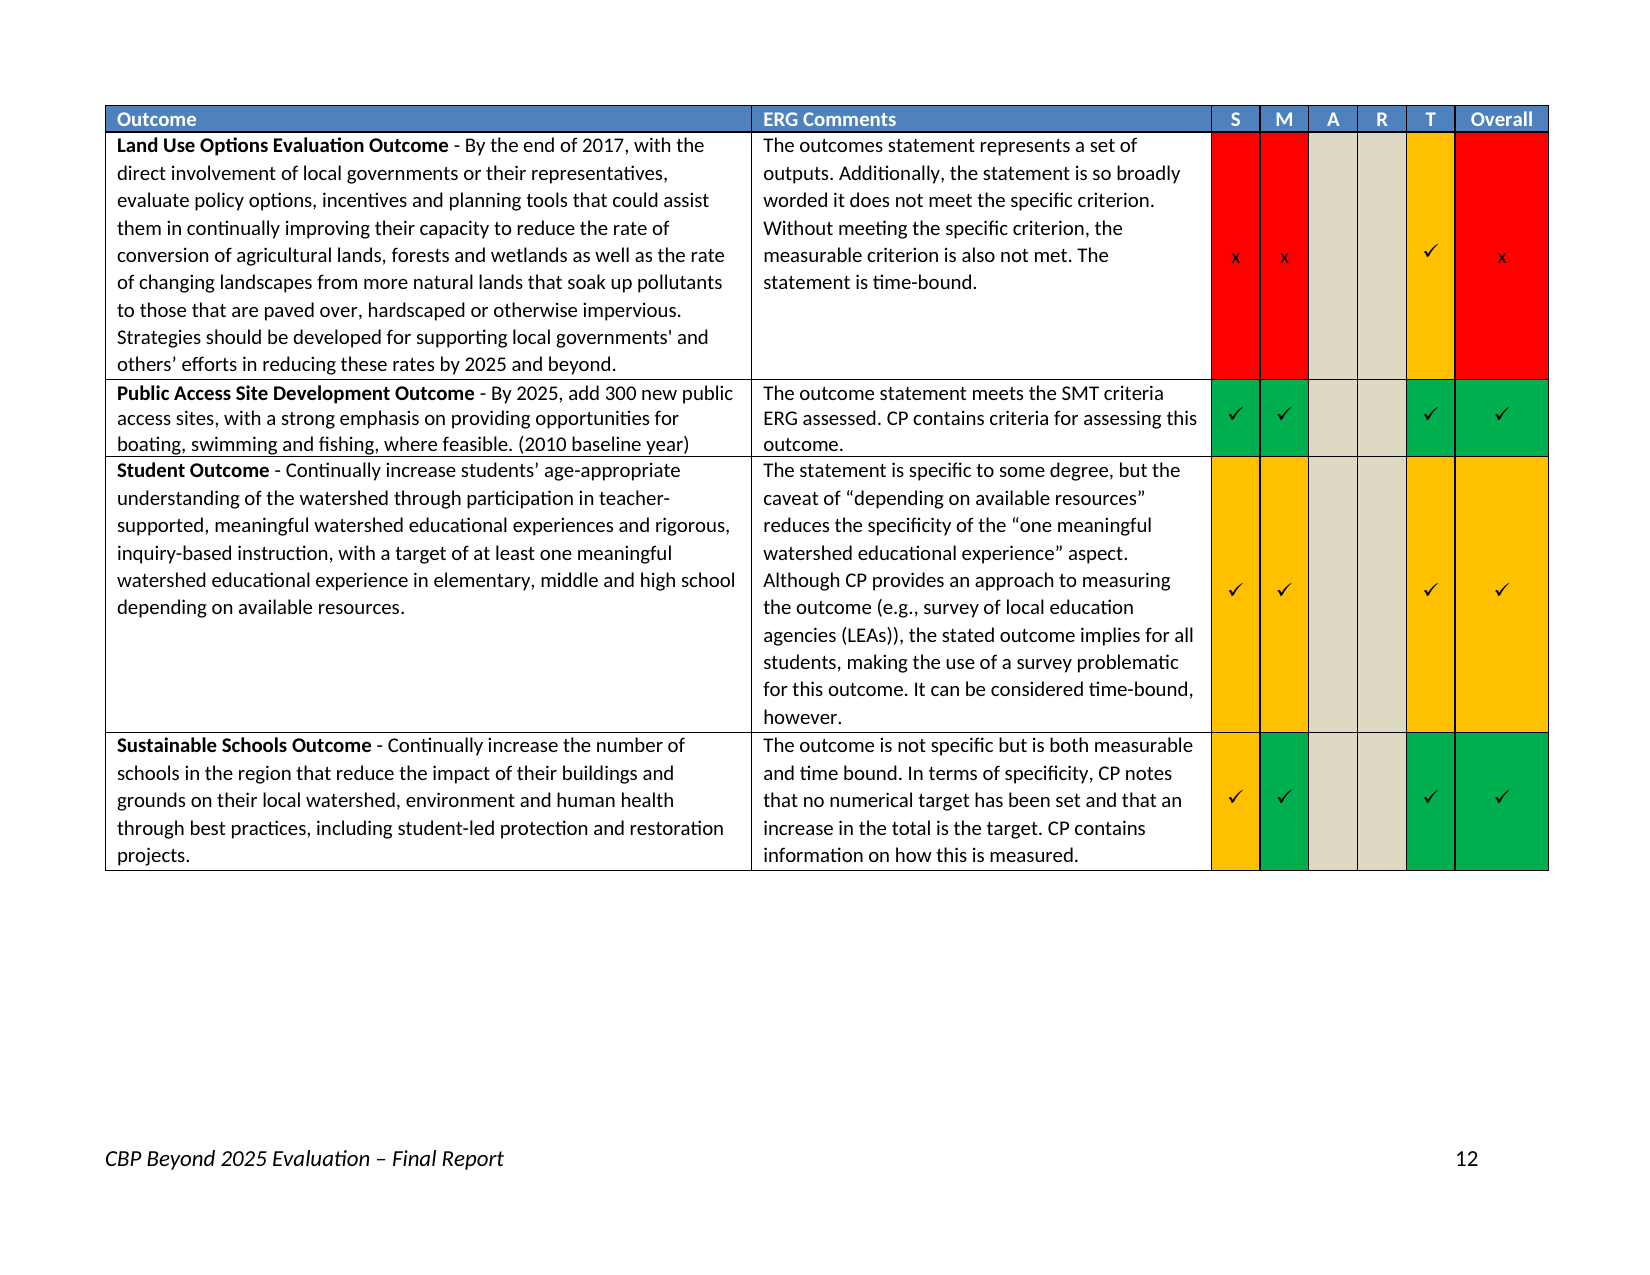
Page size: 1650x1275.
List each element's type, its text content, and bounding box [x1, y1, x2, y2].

table_cell x [1212, 133, 1259, 379]
table_cell The statement is specific to some degree, but the caveat of “depending on available resources” reduces the specificity of the “one meaningful watershed educational experience” aspect. Although CP provides an approach to measuring the outcome (e.g., survey of local education agencies (LEAs)), the stated outcome implies for all students, making the use of a survey problematic for this outcome. It can be considered time-bound, however. [752, 457, 1211, 732]
table_cell [1212, 457, 1259, 732]
table_cell [1407, 133, 1454, 379]
table_header S [1212, 106, 1259, 131]
table_cell The outcomes statement represents a set of outputs. Additionally, the statement is so broadly worded it does not meet the specific criterion. Without meeting the specific criterion, the measurable criterion is also not met. The statement is time-bound. [752, 133, 1211, 379]
table_cell Public Access Site Development Outcome - By 2025, add 300 new public access sites, with a strong emphasis on providing opportunities for boating, swimming and fishing, where feasible. (2010 baseline year) [106, 380, 751, 456]
table_cell [1456, 733, 1548, 870]
table_cell Sustainable Schools Outcome - Continually increase the number of schools in the region that reduce the impact of their buildings and grounds on their local watershed, environment and human health through best practices, including student-led protection and restoration projects. [106, 733, 751, 870]
table_header Overall [1456, 106, 1548, 131]
table_cell [1261, 457, 1308, 732]
table_cell [1309, 733, 1357, 870]
table_cell Student Outcome - Continually increase students’ age-appropriate understanding of the watershed through participation in teacher-supported, meaningful watershed educational experiences and rigorous, inquiry-based instruction, with a target of at least one meaningful watershed educational experience in elementary, middle and high school depending on available resources. [106, 457, 751, 732]
table_cell [1261, 380, 1308, 456]
table_cell [1212, 733, 1259, 870]
table_header M [1261, 106, 1308, 131]
table_cell [1358, 380, 1406, 456]
table_header A [1309, 106, 1357, 131]
table_cell x [1456, 133, 1548, 379]
table_cell [1456, 380, 1548, 456]
table_cell [1261, 733, 1308, 870]
table_cell [1309, 133, 1357, 379]
table_cell [1358, 733, 1406, 870]
table_cell [1456, 457, 1548, 732]
table_cell Land Use Options Evaluation Outcome - By the end of 2017, with the direct involvement of local governments or their representatives, evaluate policy options, incentives and planning tools that could assist them in continually improving their capacity to reduce the rate of conversion of agricultural lands, forests and wetlands as well as the rate of changing landscapes from more natural lands that soak up pollutants to those that are paved over, hardscaped or otherwise impervious. Strategies should be developed for supporting local governments' and others’ efforts in reducing these rates by 2025 and beyond. [106, 133, 751, 379]
table_header T [1407, 106, 1454, 131]
table_cell The outcome is not specific but is both measurable and time bound. In terms of specificity, CP notes that no numerical target has been set and that an increase in the total is the target. CP contains information on how this is measured. [752, 733, 1211, 870]
table_cell [1407, 457, 1454, 732]
table_header ERG Comments [752, 106, 1211, 131]
table_cell [1358, 133, 1406, 379]
table_cell [1407, 380, 1454, 456]
table_header R [1358, 106, 1406, 131]
table_cell x [1261, 133, 1308, 379]
table_cell [1212, 380, 1259, 456]
table_cell The outcome statement meets the SMT criteria ERG assessed. CP contains criteria for assessing this outcome. [752, 380, 1211, 456]
table_cell [1407, 733, 1454, 870]
table_cell [1309, 380, 1357, 456]
table_cell [1309, 457, 1357, 732]
table_cell [1358, 457, 1406, 732]
table_header Outcome [106, 106, 751, 131]
